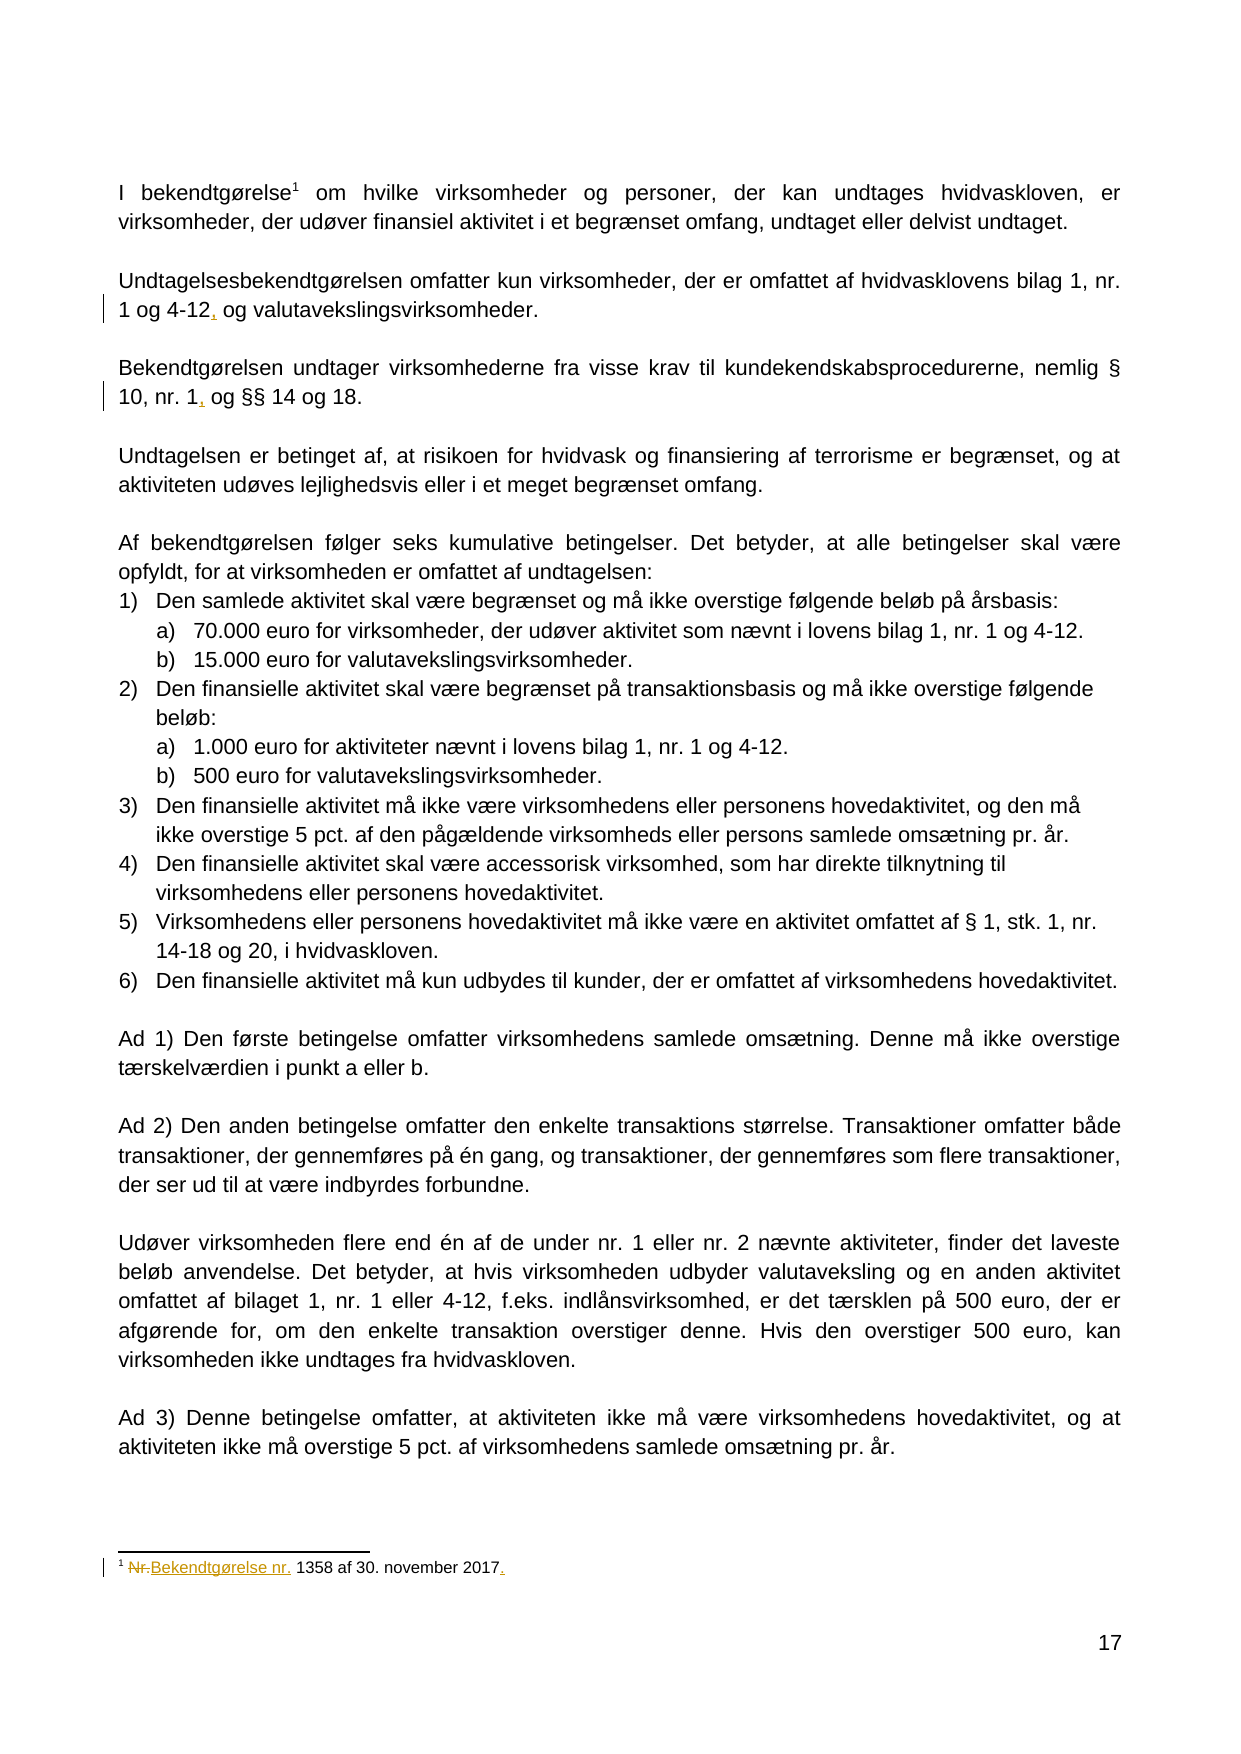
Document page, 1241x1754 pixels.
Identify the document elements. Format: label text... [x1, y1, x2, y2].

list Virksomhedens eller personens hovedaktivitet må ikke være en aktivitet omfattet af § 1, stk. 1, nr. 14-18 og 20, i hvidvaskloven. [118, 906, 1122, 965]
list Den finansielle aktivitet må kun udbydes til kunder, der er omfattet af virksomhedens hovedaktivitet. [118, 965, 1122, 994]
list 15.000 euro for valutavekslingsvirksomheder. [156, 644, 1122, 673]
text Ad 1) Den første betingelse omfatter virksomhedens samlede omsætning. Denne må ikke overstige tærskelværdien i punkt a eller b. [118, 1023, 1122, 1081]
text Undtagelsesbekendtgørelsen omfatter kun virksomheder, der er omfattet af hvidvasklovens bilag 1, nr. 1 og 4-12 og valutavekslingsvirksomheder. [118, 265, 1122, 323]
list Den finansielle aktivitet skal være accessorisk virksomhed, som har direkte tilknytning til virksomhedens eller personens hovedaktivitet. [118, 848, 1122, 906]
list 1.000 euro for aktiviteter nævnt i lovens bilag 1, nr. 1 og 4-12. [156, 731, 1122, 761]
text Udøver virksomheden flere end én af de under nr. 1 eller nr. 2 nævnte aktiviteter, finder det laveste beløb anvendelse. Det betyder, at hvis virksomheden udbyder valutaveksling og en anden aktivitet omfattet af bilaget 1, nr. 1 eller 4-12, f.eks. indlånsvirksomhed, er det tærsklen på 500 euro, der er afgørende for, om den enkelte transaktion overstiger denne. Hvis den overstiger 500 euro, kan virksomheden ikke undtages fra hvidvaskloven. [118, 1227, 1122, 1373]
text Af bekendtgørelsen følger seks kumulative betingelser. Det betyder, at alle betingelser skal være opfyldt, for at virksomheden er omfattet af undtagelsen: [118, 527, 1122, 586]
list Den samlede aktivitet skal være begrænset og må ikke overstige følgende beløb på årsbasis: [118, 586, 1122, 615]
text Ad 2) Den anden betingelse omfatter den enkelte transaktions størrelse. Transaktioner omfatter både transaktioner, der gennemføres på én gang, og transaktioner, der gennemføres som flere transaktioner, der ser ud til at være indbyrdes forbundne. [118, 1111, 1122, 1198]
list Den finansielle aktivitet må ikke være virksomhedens eller personens hovedaktivitet, og den må ikke overstige 5 pct. af den pågældende virksomheds eller persons samlede omsætning pr. år. [118, 790, 1122, 848]
text Bekendtgørelsen undtager virksomhederne fra visse krav til kundekendskabsprocedurerne, nemlig § 10, nr. 1 og §§ 14 og 18. [118, 352, 1122, 411]
text I bekendtgørelse om hvilke virksomheder og personer, der kan undtages hvidvaskloven, er virksomheder, der udøver finansiel aktivitet i et begrænset omfang, undtaget eller delvist undtaget. [118, 177, 1122, 236]
list Den finansielle aktivitet skal være begrænset på transaktionsbasis og må ikke overstige følgende beløb: [118, 673, 1122, 731]
text Undtagelsen er betinget af, at risikoen for hvidvask og finansiering af terrorisme er begrænset, og at aktiviteten udøves lejlighedsvis eller i et meget begrænset omfang. [118, 440, 1122, 498]
list 500 euro for valutavekslingsvirksomheder. [156, 761, 1122, 790]
list 70.000 euro for virksomheder, der udøver aktivitet som nævnt i lovens bilag 1, nr. 1 og 4-12. [156, 615, 1122, 644]
text Ad 3) Denne betingelse omfatter, at aktiviteten ikke må være virksomhedens hovedaktivitet, og at aktiviteten ikke må overstige 5 pct. af virksomhedens samlede omsætning pr. år. [118, 1402, 1122, 1461]
